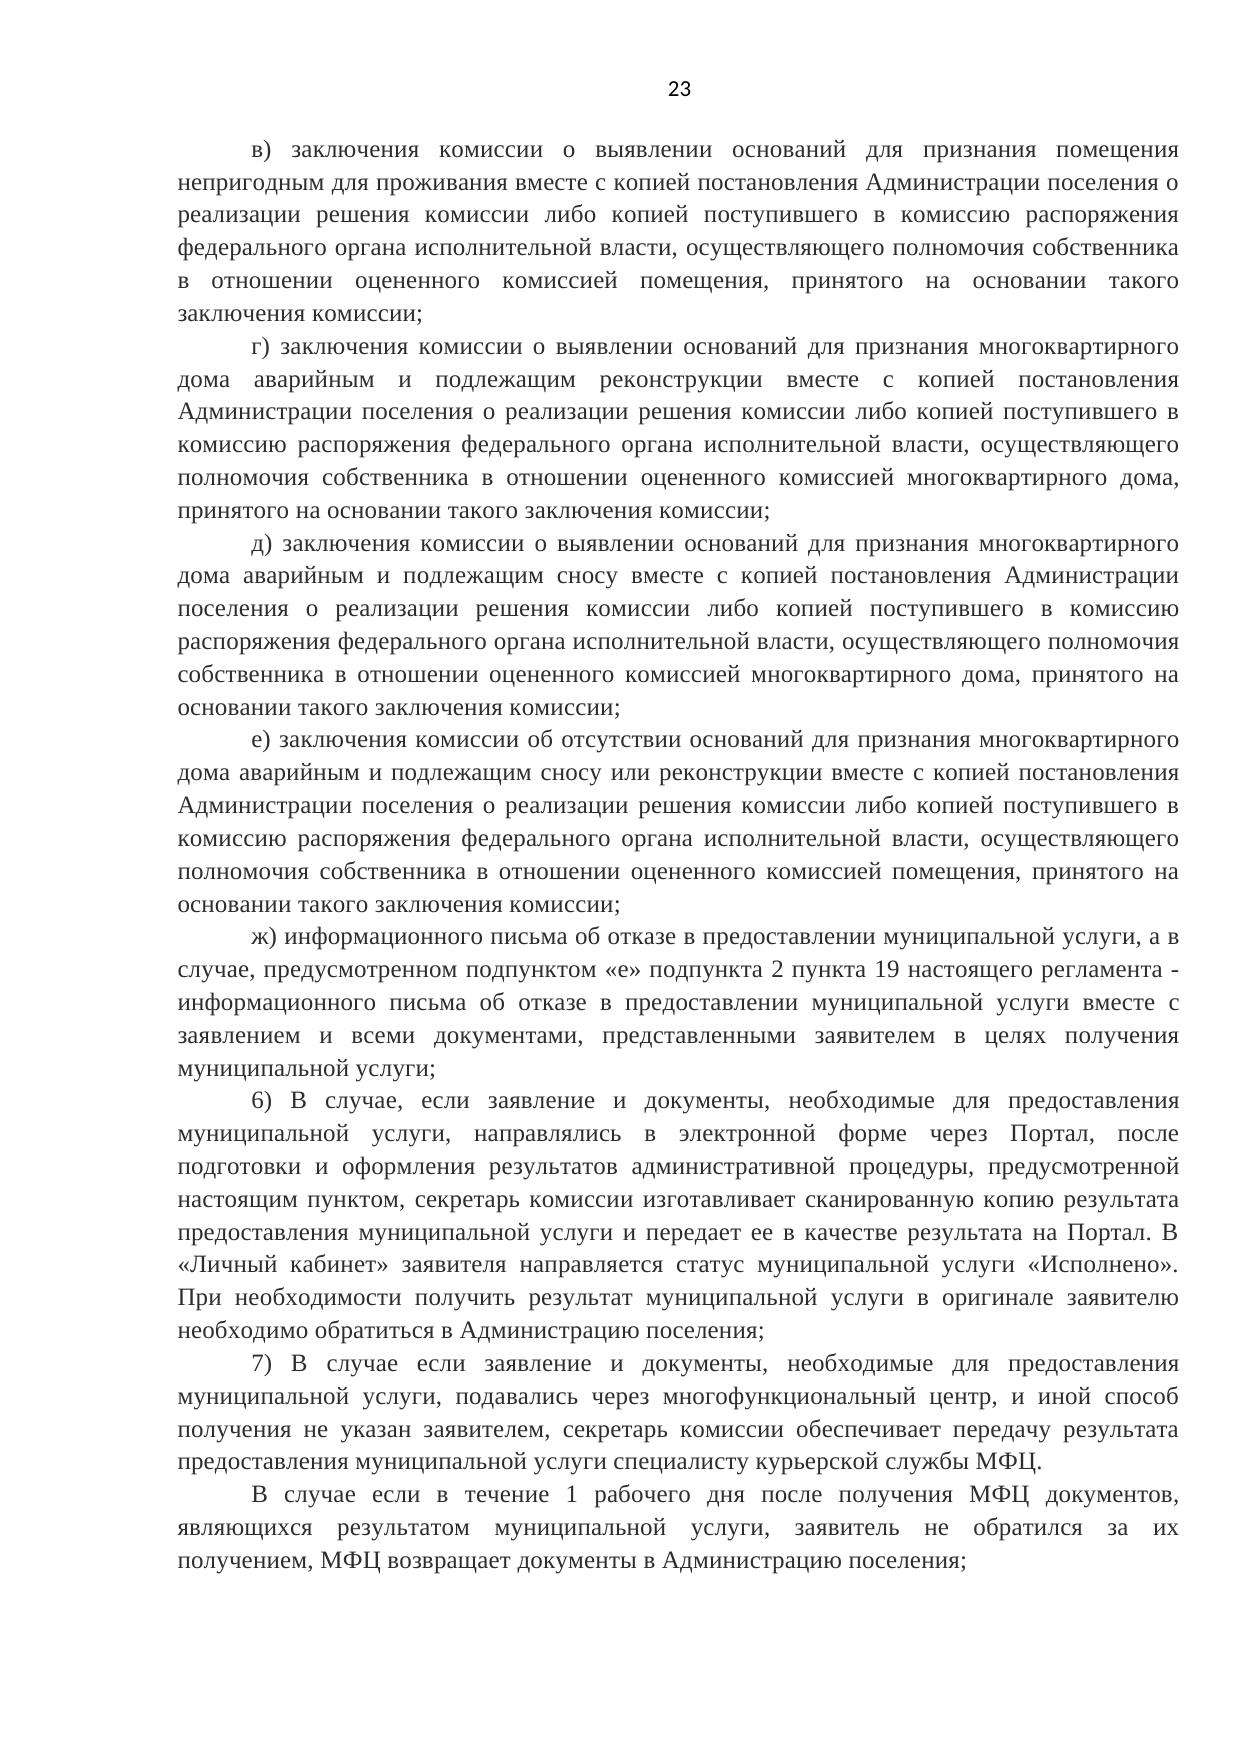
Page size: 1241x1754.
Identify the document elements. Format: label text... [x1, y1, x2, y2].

text 7) В случае если заявление и документы, необходимые для предоставления муниципальной услуги, подавались через многофункциональный центр, и иной способ получения не указан заявителем, секретарь комиссии обеспечивает передачу результата предоставления муниципальной услуги специалисту курьерской службы МФЦ. [177, 1344, 1181, 1475]
text ж) информационного письма об отказе в предоставлении муниципальной услуги, а в случае, предусмотренном подпунктом «е» подпункта 2 пункта 19 настоящего регламента - информационного письма об отказе в предоставлении муниципальной услуги вместе с заявлением и всеми документами, представленными заявителем в целях получения муниципальной услуги; [177, 917, 1181, 1081]
text е) заключения комиссии об отсутствии оснований для признания многоквартирного дома аварийным и подлежащим сносу или реконструкции вместе с копией постановления Администрации поселения о реализации решения комиссии либо копией поступившего в комиссию распоряжения федерального органа исполнительной власти, осуществляющего полномочия собственника в отношении оцененного комиссией помещения, принятого на основании такого заключения комиссии; [177, 721, 1181, 917]
text г) заключения комиссии о выявлении оснований для признания многоквартирного дома аварийным и подлежащим реконструкции вместе с копией постановления Администрации поселения о реализации решения комиссии либо копией поступившего в комиссию распоряжения федерального органа исполнительной власти, осуществляющего полномочия собственника в отношении оцененного комиссией многоквартирного дома, принятого на основании такого заключения комиссии; [177, 327, 1181, 524]
text в) заключения комиссии о выявлении оснований для признания помещения непригодным для проживания вместе с копией постановления Администрации поселения о реализации решения комиссии либо копией поступившего в комиссию распоряжения федерального органа исполнительной власти, осуществляющего полномочия собственника в отношении оцененного комиссией помещения, принятого на основании такого заключения комиссии; [177, 130, 1181, 327]
text д) заключения комиссии о выявлении оснований для признания многоквартирного дома аварийным и подлежащим сносу вместе с копией постановления Администрации поселения о реализации решения комиссии либо копией поступившего в комиссию распоряжения федерального органа исполнительной власти, осуществляющего полномочия собственника в отношении оцененного комиссией многоквартирного дома, принятого на основании такого заключения комиссии; [177, 524, 1181, 721]
text В случае если в течение 1 рабочего дня после получения МФЦ документов, являющихся результатом муниципальной услуги, заявитель не обратился за их получением, МФЦ возвращает документы в Администрацию поселения; [177, 1475, 1181, 1574]
text 6) В случае, если заявление и документы, необходимые для предоставления муниципальной услуги, направлялись в электронной форме через Портал, после подготовки и оформления результатов административной процедуры, предусмотренной настоящим пунктом, секретарь комиссии изготавливает сканированную копию результата предоставления муниципальной услуги и передает ее в качестве результата на Портал. В «Личный кабинет» заявителя направляется статус муниципальной услуги «Исполнено». При необходимости получить результат муниципальной услуги в оригинале заявителю необходимо обратиться в Администрацию поселения; [177, 1081, 1181, 1344]
